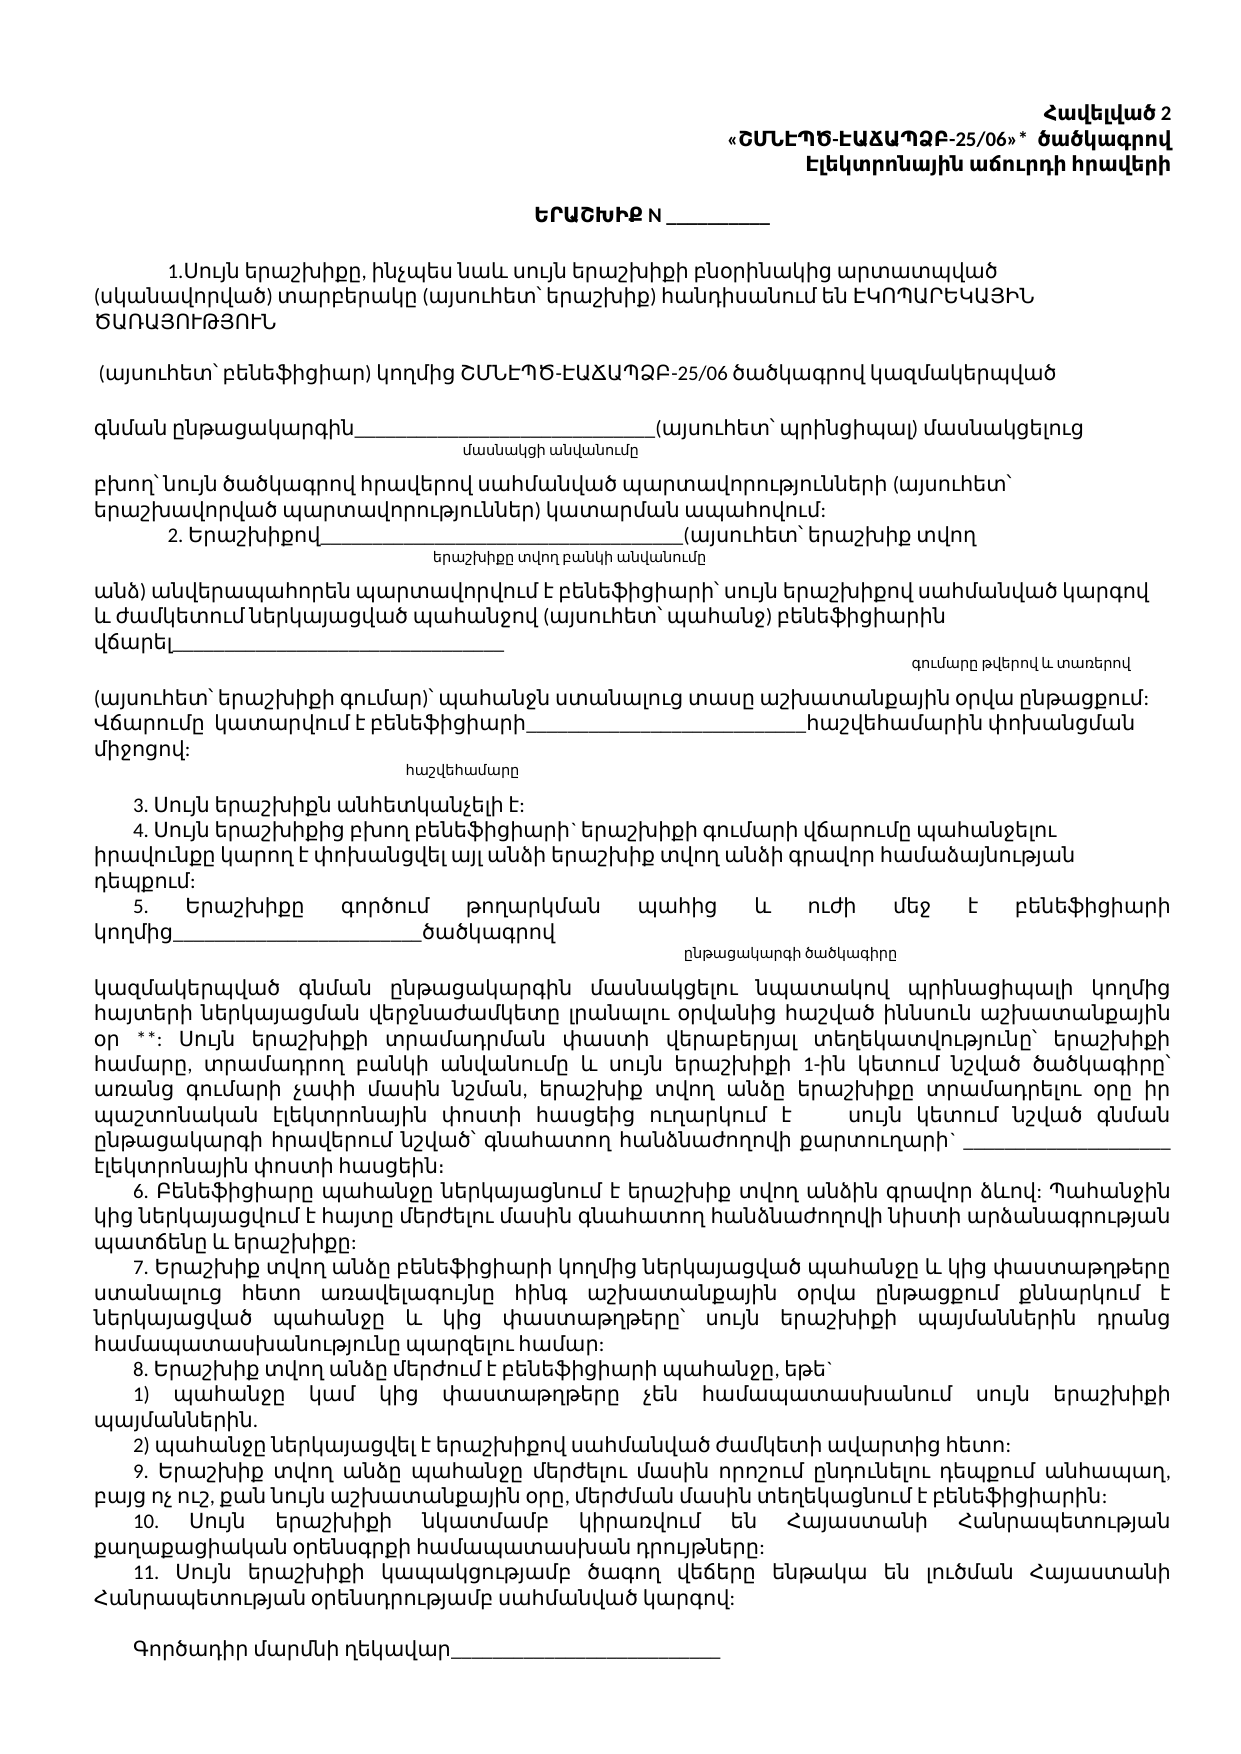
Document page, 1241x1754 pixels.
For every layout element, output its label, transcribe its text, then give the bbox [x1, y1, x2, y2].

text անձ) անվերապահորեն պարտավորվում է բենեֆիցիարի՝ սույն երաշխիքով սահմանված կարգով և ժամկետում ներկայացված պահանջով (այսուհետ՝ պահանջ) բենեֆիցիարին վճարել________________________________ [94, 578, 1171, 654]
text 1) պահանջը կամ կից փաստաթղթերը չեն համապատասխանում սույն երաշխիքի պայմաններին. [94, 1382, 1171, 1432]
text գնման ընթացակարգին_____________________________(այսուհետ՝ պրինցիպալ) մասնակցելուց [94, 416, 1171, 441]
text 10. Սույն երաշխիքի նկատմամբ կիրառվում են Հայաստանի Հանրապետության քաղաքացիական օրենսգրքի համապատասխան դրույթները: [94, 1509, 1171, 1559]
text ընթացակարգի ծածկագիրը [610, 944, 1171, 975]
text 7. Երաշխիք տվող անձը բենեֆիցիարի կողմից ներկայացված պահանջը և կից փաստաթղթերը ստանալուց հետո առավելագույնը հինգ աշխատանքային օրվա ընթացքում քննարկում է ներկայացված պահանջը և կից փաստաթղթերը՝ սույն երաշխիքի պայմաններին դրանց համապատասխանությունը պարզելու համար: [94, 1254, 1171, 1356]
text «ՇՄՆԷՊԾ-ԷԱՃԱՊՁԲ-25/06»* ծածկագրով [94, 126, 1171, 151]
text 4. Սույն երաշխիքից բխող բենեֆիցիարի` երաշխիքի գումարի վճարումը պահանջելու իրավունքը կարող է փոխանցվել այլ անձի երաշխիք տվող անձի գրավոր համաձայնության դեպքում: [94, 817, 1171, 893]
text (այսուհետ՝ երաշխիքի գումար)՝ պահանջն ստանալուց տասը աշխատանքային օրվա ընթացքում: Վճարումը կատարվում է բենեֆիցիարի___________________________հաշվեհամարին փոխանցման միջոցով: [94, 685, 1171, 761]
text 2) պահանջը ներկայացվել է երաշխիքով սահմանված ժամկետի ավարտից հետո: [94, 1432, 1171, 1458]
text 2. Երաշխիքով___________________________________(այսուհետ՝ երաշխիք տվող [94, 522, 1171, 548]
text մասնակցի անվանումը [389, 441, 1171, 472]
text ԵՐԱՇԽԻՔ N __________ [94, 202, 1171, 227]
text Էլեկտրոնային աճուրդի հրավերի [94, 151, 1171, 177]
text 8. Երաշխիք տվող անձը մերժում է բենեֆիցիարի պահանջը, եթե` [94, 1356, 1171, 1382]
text 11. Սույն երաշխիքի կապակցությամբ ծագող վեճերը ենթակա են լուծման Հայաստանի Հանրապետության օրենսդրությամբ սահմանված կարգով: [94, 1559, 1171, 1610]
text երաշխիքը տվող բանկի անվանումը [94, 548, 1171, 578]
text Գործադիր մարմնի ղեկավար__________________________ [94, 1636, 1171, 1661]
text 3. Սույն երաշխիքն անհետկանչելի է: [94, 792, 1171, 817]
text Հավելված 2 [94, 100, 1171, 126]
text գումարը թվերով և տառերով [831, 654, 1171, 685]
text 5. Երաշխիքը գործում թողարկման պահից և ուժի մեջ է բենեֆիցիարի կողմից________________________ծածկագրով [94, 893, 1171, 944]
text 6. Բենեֆիցիարը պահանջը ներկայացնում է երաշխիք տվող անձին գրավոր ձևով: Պահանջին կից ներկայացվում է հայտը մերժելու մասին գնահատող հանձնաժողովի նիստի արձանագրության պատճենը և երաշխիքը: [94, 1178, 1171, 1254]
text բխող՝ նույն ծածկագրով հրավերով սահմանված պարտավորությունների (այսուհետ՝ երաշխավորված պարտավորություններ) կատարման ապահովում: [94, 472, 1171, 522]
text կազմակերպված գնման ընթացակարգին մասնակցելու նպատակով պրինացիպալի կողմից հայտերի ներկայացման վերջնաժամկետը լրանալու օրվանից հաշված իննսուն աշխատանքային օր **: Սույն երաշխիքի տրամադրման փաստի վերաբերյալ տեղեկատվությունը՝ երաշխիքի համարը, տրամադրող բանկի անվանումը և սույն երաշխիքի 1-ին կետում նշված ծածկագիրը՝ առանց գումարի չափի մասին նշման, երաշխիք տվող անձը երաշխիքը տրամադրելու օրը իր պաշտոնական էլեկտրոնային փոստի հասցեից ուղարկում է սույն կետում նշված գնման ընթացակարգի հրավերում նշված՝ գնահատող հանձնաժողովի քարտուղարի` ____________________ էլեկտրոնային փոստի հասցեին։ [94, 975, 1171, 1178]
text հաշվեհամարը [94, 761, 1171, 792]
text (այսուհետ՝ բենեֆիցիար) կողմից ՇՄՆԷՊԾ-ԷԱՃԱՊՁԲ-25/06 ծածկագրով կազմակերպված [94, 360, 1171, 416]
text 1.Սույն երաշխիքը, ինչպես նաև սույն երաշխիքի բնօրինակից արտատպված (սկանավորված) տարբերակը (այսուհետ՝ երաշխիք) հանդիսանում են ԷԿՈՊԱՐԵԿԱՅԻՆ ԾԱՌԱՅՈՒԹՅՈՒՆ [94, 258, 1171, 334]
text 9. Երաշխիք տվող անձը պահանջը մերժելու մասին որոշում ընդունելու դեպքում անհապաղ, բայց ոչ ուշ, քան նույն աշխատանքային օրը, մերժման մասին տեղեկացնում է բենեֆիցիարին: [94, 1458, 1171, 1509]
